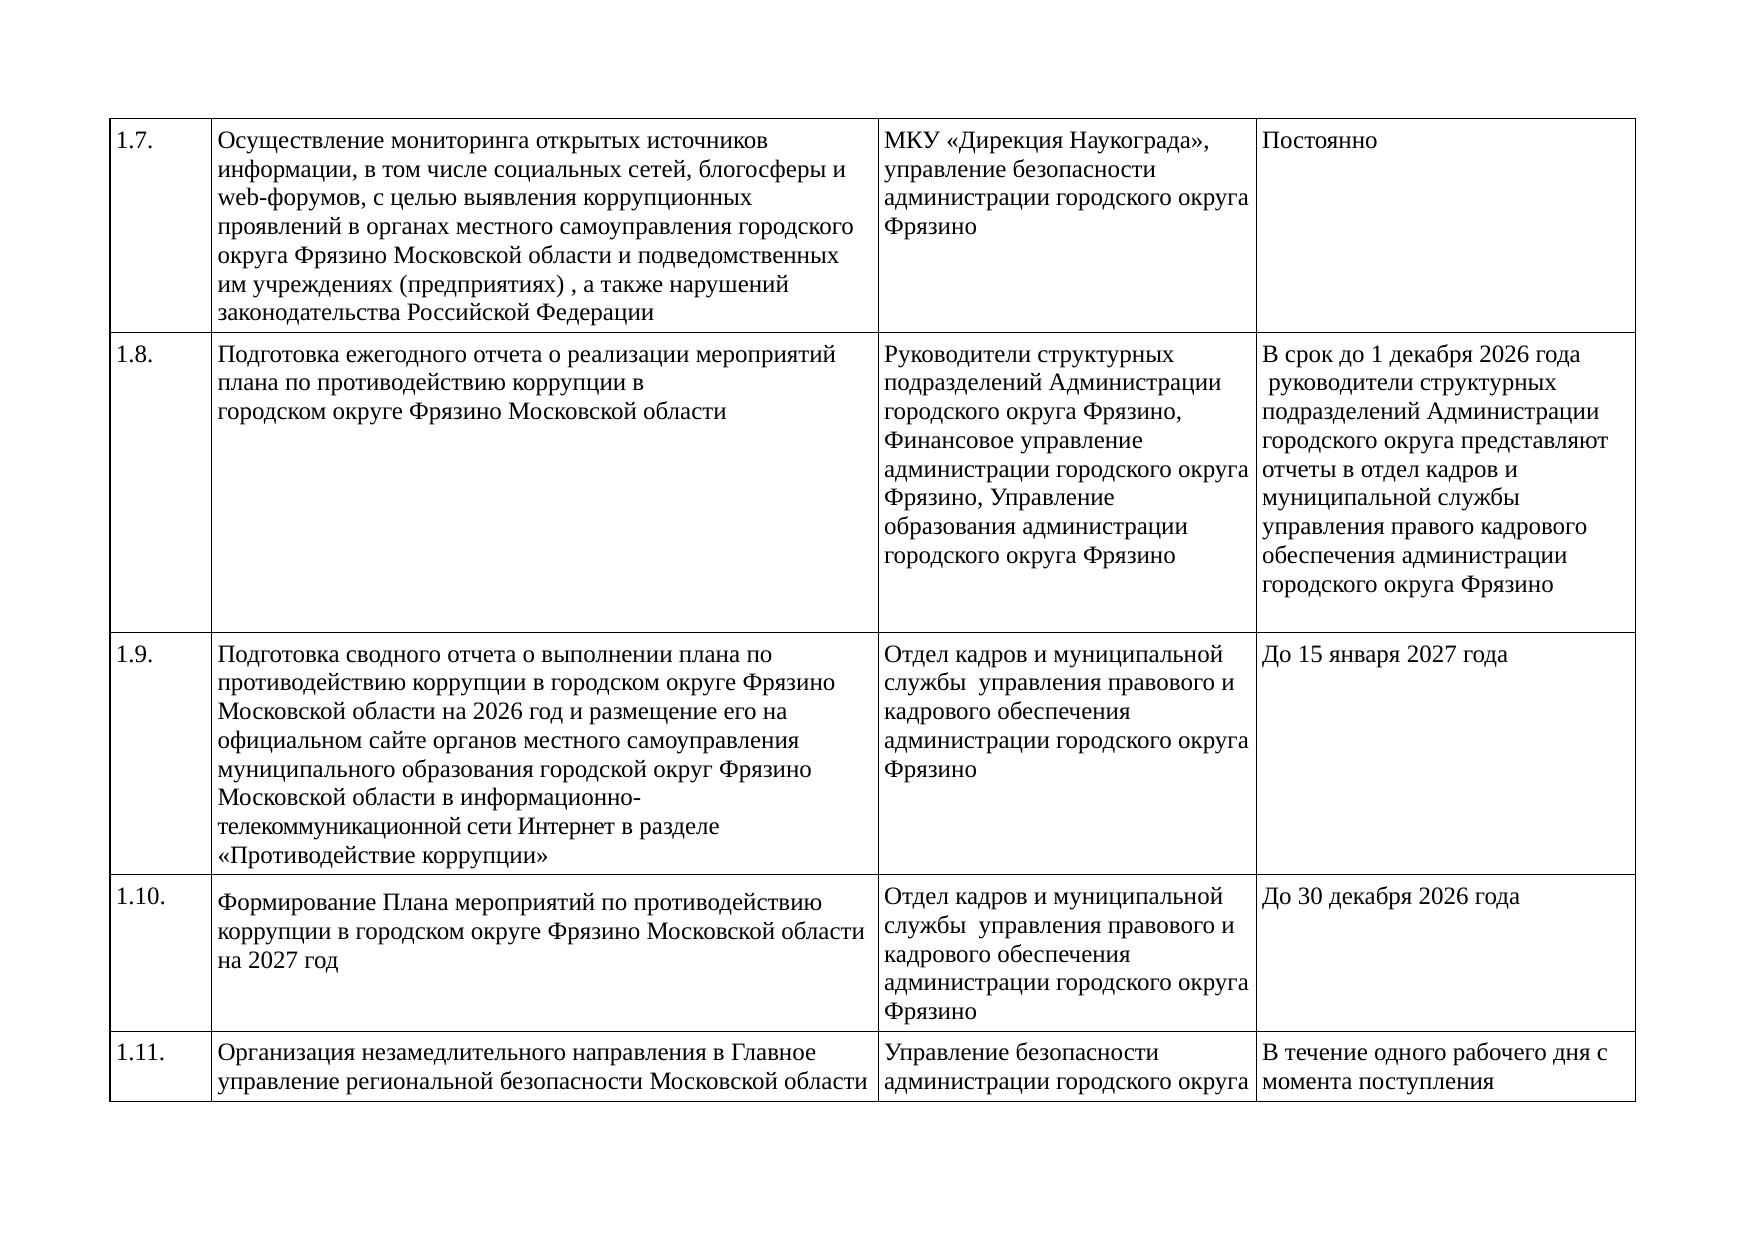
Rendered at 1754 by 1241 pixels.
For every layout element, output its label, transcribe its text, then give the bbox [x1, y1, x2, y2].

table_cell 1.7. [111, 119, 211, 332]
table_cell 1.10. [111, 875, 211, 1031]
table_cell Подготовка ежегодного отчета о реализации мероприятий плана по противодействию коррупции в городском округе Фрязино Московской области [212, 333, 878, 632]
table_cell Руководители структурных подразделений Администрации городского округа Фрязино, Финансовое управление администрации городского округа Фрязино, Управление образования администрации городского округа Фрязино [879, 333, 1256, 632]
table_cell МКУ «Дирекция Наукограда», управление безопасности администрации городского округа Фрязино [879, 119, 1256, 332]
table_cell 1.8. [111, 333, 211, 632]
table_cell До 30 декабря 2026 года [1257, 875, 1635, 1031]
table_cell 1.9. [111, 633, 211, 874]
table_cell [1257, 1032, 1635, 1101]
table_cell Отдел кадров и муниципальной службы управления правового и кадрового обеспечения администрации городского округа Фрязино [879, 875, 1256, 1031]
table_cell 1.11. [111, 1032, 211, 1101]
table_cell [212, 1032, 878, 1101]
table_cell Отдел кадров и муниципальной службы управления правового и кадрового обеспечения администрации городского округа Фрязино [879, 633, 1256, 874]
table_cell Подготовка сводного отчета о выполнении плана по противодействию коррупции в городском округе Фрязино Московской области на 2026 год и размещение его на официальном сайте органов местного самоуправления муниципального образования городской округ Фрязино Московской области в информационно- телекоммуникационной сети Интернет в разделе «Противодействие коррупции» [212, 633, 878, 874]
table_cell Осуществление мониторинга открытых источников информации, в том числе социальных сетей, блогосферы и web-форумов, с целью выявления коррупционных проявлений в органах местного самоуправления городского округа Фрязино Московской области и подведомственных им учреждениях (предприятиях) , а также нарушений законодательства Российской Федерации [212, 119, 878, 332]
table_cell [879, 1032, 1256, 1101]
table_cell Постоянно [1257, 119, 1635, 332]
table_cell Формирование Плана мероприятий по противодействию коррупции в городском округе Фрязино Московской области на 2027 год [212, 875, 878, 1031]
table_cell В срок до 1 декабря 2026 года руководители структурных подразделений Администрации городского округа представляют отчеты в отдел кадров и муниципальной службы управления правого кадрового обеспечения администрации городского округа Фрязино [1257, 333, 1635, 632]
table_cell До 15 января 2027 года [1257, 633, 1635, 874]
